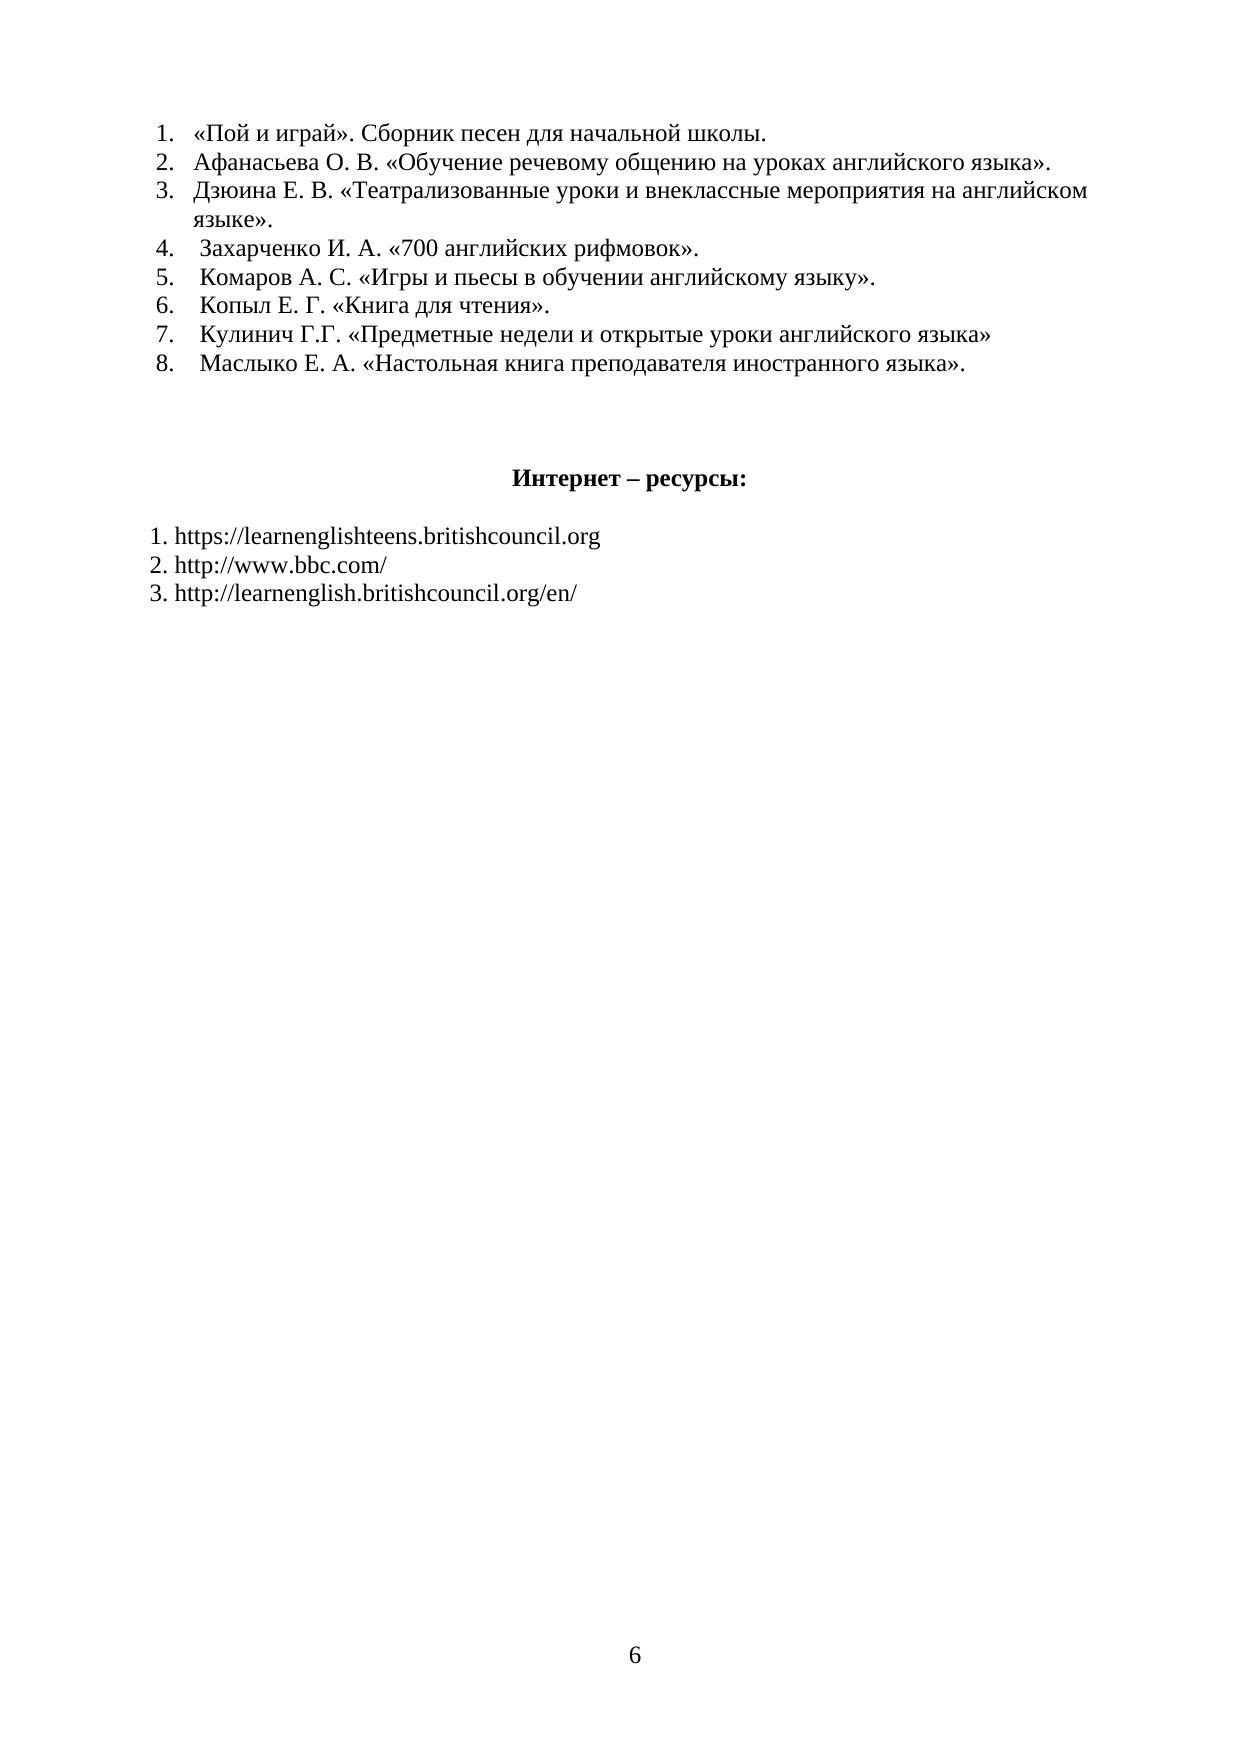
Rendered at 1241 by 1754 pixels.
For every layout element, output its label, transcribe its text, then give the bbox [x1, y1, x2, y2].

list Кулинич Г.Г. «Предметные недели и открытые уроки английского языка» [156, 319, 1152, 348]
list Копыл Е. Г. «Книга для чтения». [156, 291, 1152, 319]
text 3. http://learnenglish.britishcouncil.org/en/ [118, 578, 1152, 607]
list Комаров А. С. «Игры и пьесы в обучении английскому языку». [156, 262, 1152, 291]
list Маслыко Е. А. «Настольная книга преподавателя иностранного языка». [156, 348, 1152, 377]
list «Пой и играй». Сборник песен для начальной школы. [156, 118, 1152, 147]
list Захарченко И. А. «700 английских рифмовок». [156, 233, 1152, 262]
text Интернет – ресурсы: [118, 463, 1152, 492]
text 1. https://learnenglishteens.britishcouncil.org [118, 521, 1152, 550]
list Афанасьева О. В. «Обучение речевому общению на уроках английского языка». [156, 147, 1152, 176]
text 2. http://www.bbc.com/ [118, 550, 1152, 578]
list Дзюина Е. В. «Театрализованные уроки и внеклассные мероприятия на английском языке». [156, 176, 1152, 233]
